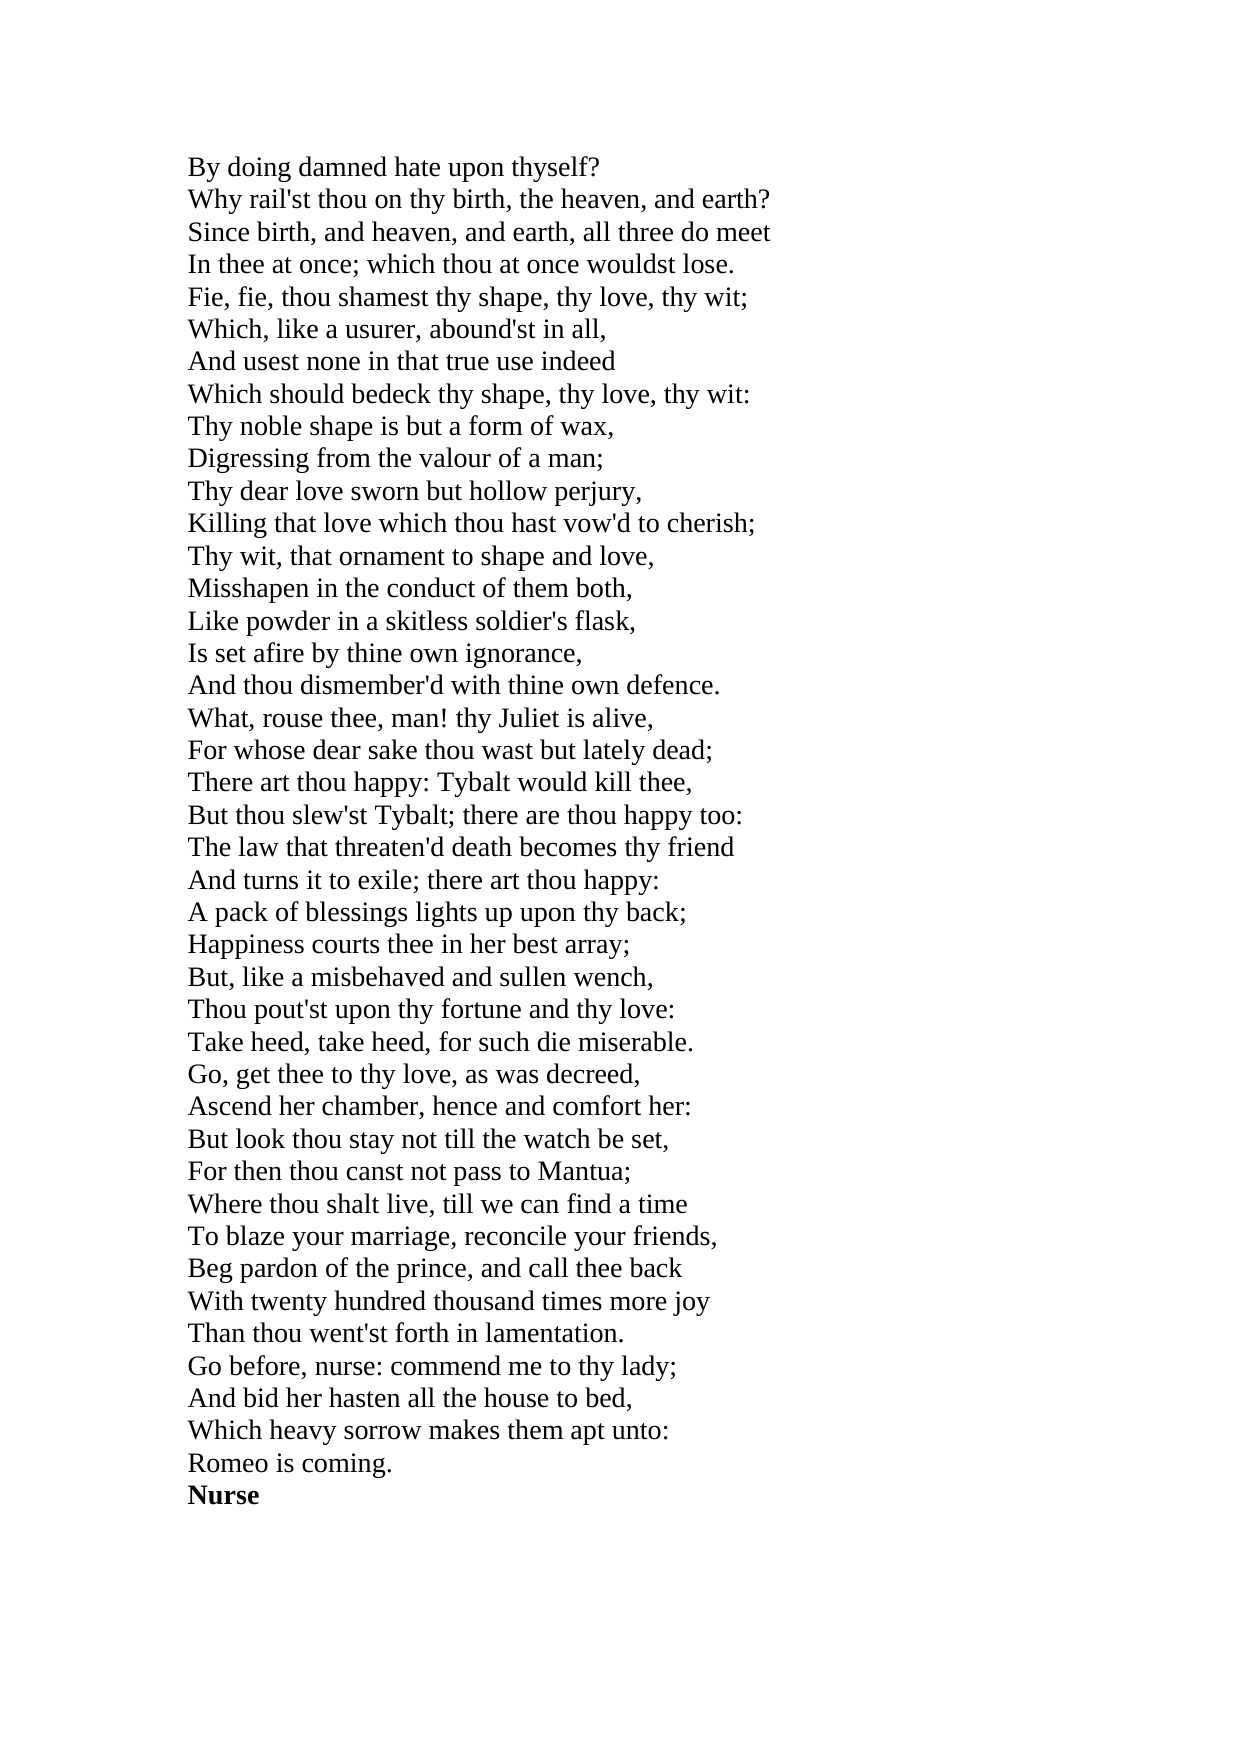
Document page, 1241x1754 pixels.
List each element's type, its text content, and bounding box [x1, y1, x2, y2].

text Nurse [187, 1478, 1053, 1511]
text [187, 150, 1053, 1478]
